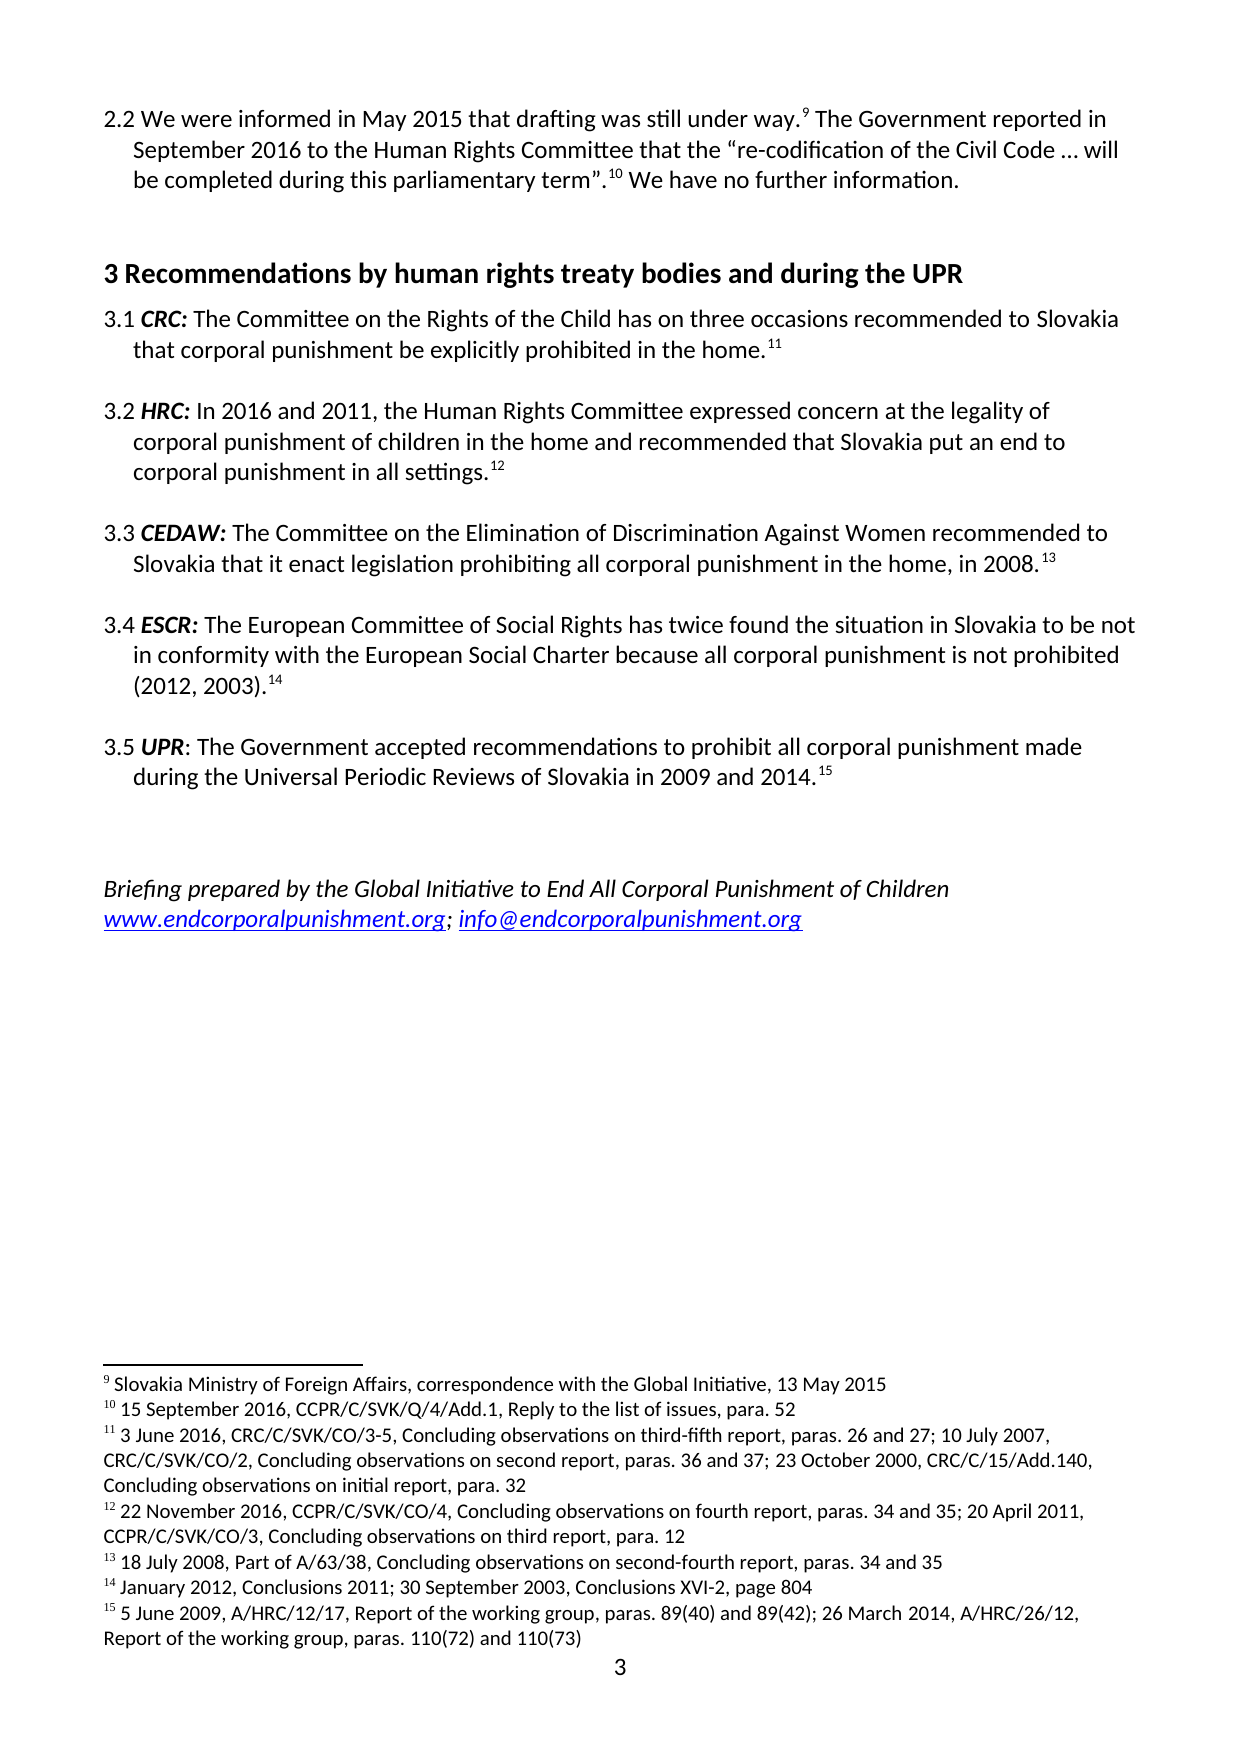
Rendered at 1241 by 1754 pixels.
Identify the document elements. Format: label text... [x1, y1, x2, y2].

text 3.3 CEDAW: The Committee on the Elimination of Discrimination Against Women recommended to Slovakia that it enact legislation prohibiting all corporal punishment in the home, in 2008. [103, 517, 1137, 578]
text 2.2 We were informed in May 2015 that drafting was still under way. The Government reported in September 2016 to the Human Rights Committee that the “re-codification of the Civil Code … will be completed during this parliamentary term”. We have no further information. [103, 103, 1137, 195]
text 3.5 UPR: The Government accepted recommendations to prohibit all corporal punishment made during the Universal Periodic Reviews of Slovakia in 2009 and 2014. [103, 731, 1137, 792]
text 3.1 CRC: The Committee on the Rights of the Child has on three occasions recommended to Slovakia that corporal punishment be explicitly prohibited in the home. [103, 304, 1137, 365]
text 3.2 HRC: In 2016 and 2011, the Human Rights Committee expressed concern at the legality of corporal punishment of children in the home and recommended that Slovakia put an end to corporal punishment in all settings. [103, 395, 1137, 487]
text 3 Recommendations by human rights treaty bodies and during the UPR [103, 256, 1137, 291]
text www.endcorporalpunishment.org; info@endcorporalpunishment.org [103, 903, 1137, 934]
text 3.4 ESCR: The European Committee of Social Rights has twice found the situation in Slovakia to be not in conformity with the European Social Charter because all corporal punishment is not prohibited (2012, 2003). [103, 609, 1137, 700]
text Briefing prepared by the Global Initiative to End All Corporal Punishment of Children [103, 873, 1137, 903]
